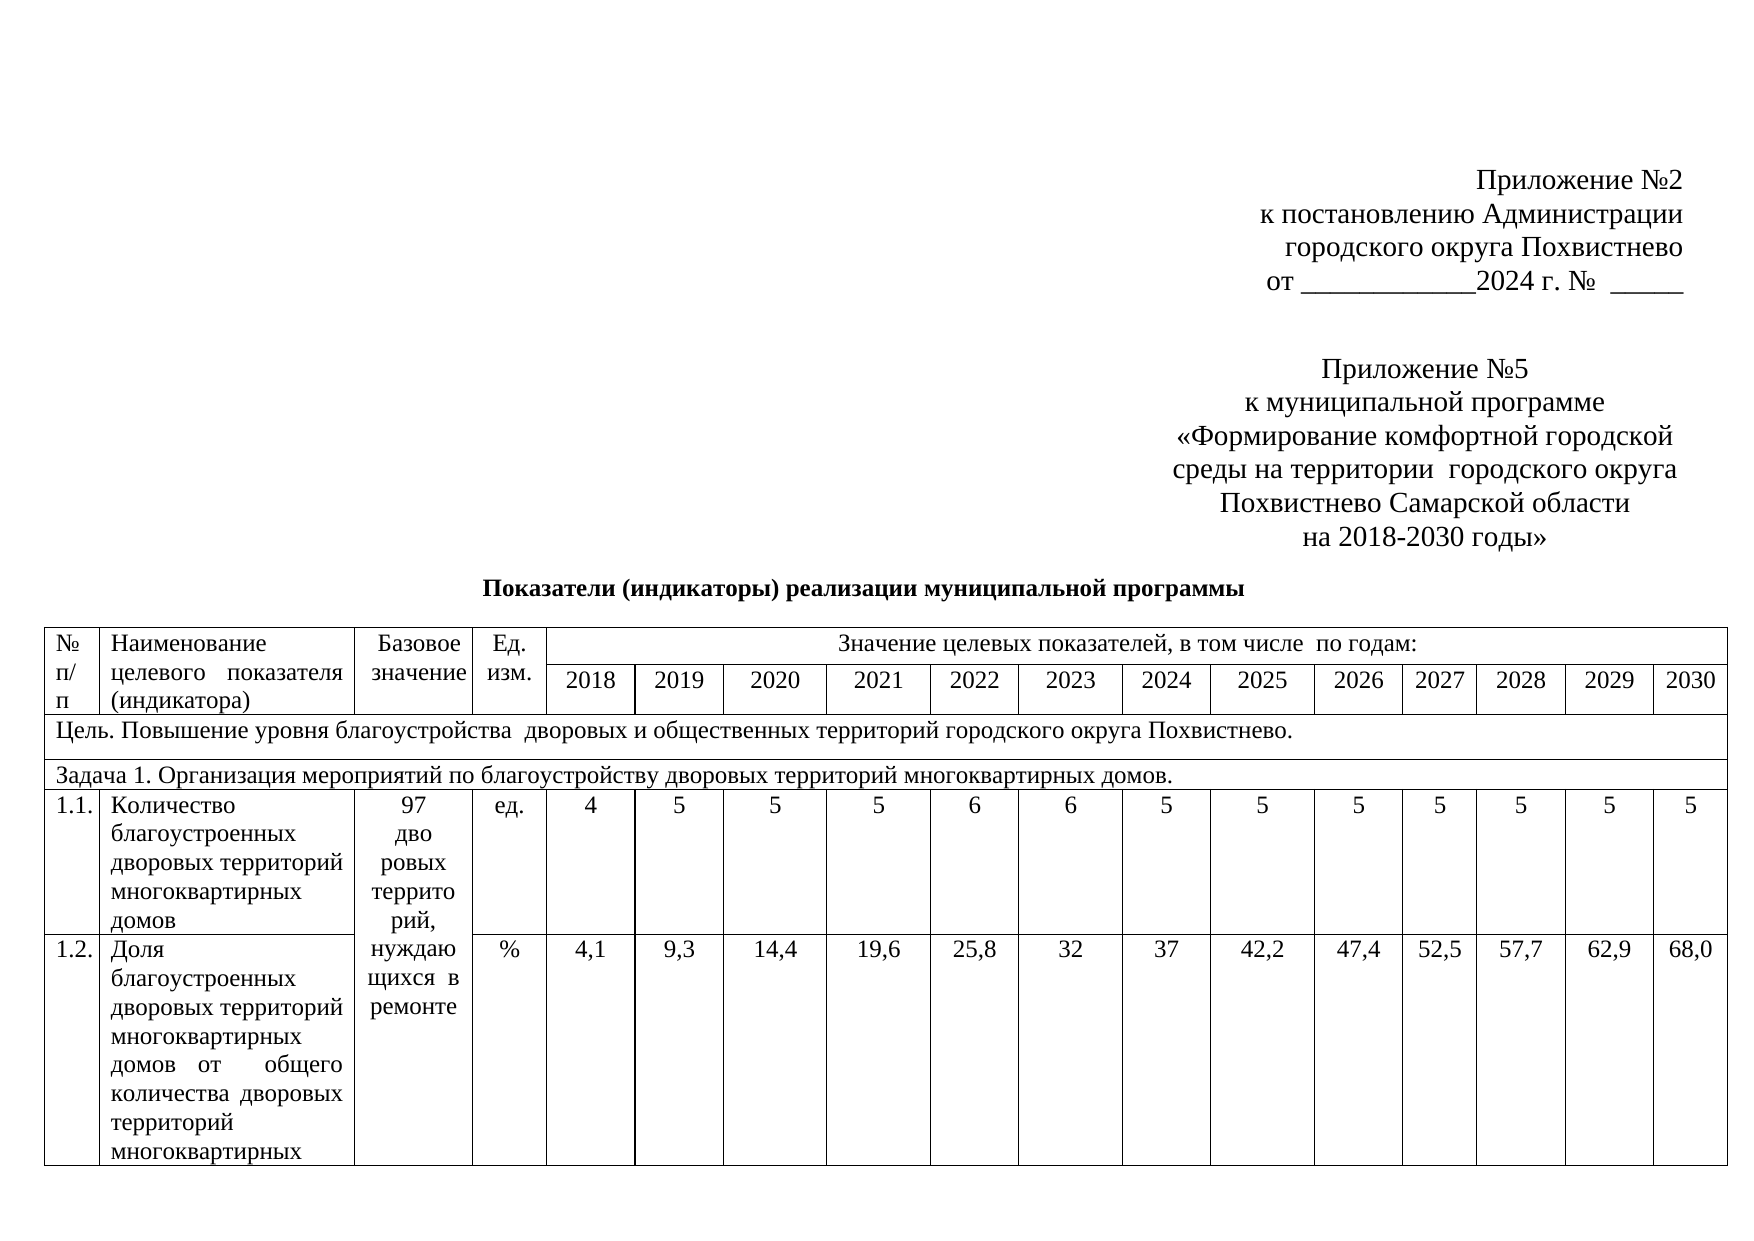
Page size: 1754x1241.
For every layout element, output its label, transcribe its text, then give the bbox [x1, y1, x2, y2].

table_cell 62,9 [1566, 935, 1653, 1164]
table_cell 2021 [827, 665, 930, 714]
table_cell 1.2. [45, 935, 99, 1164]
table_cell 19,6 [827, 935, 930, 1164]
table_cell 5 [827, 790, 930, 933]
text Приложение №5 к муниципальной программе «Формирование комфортной городской среды на территории городского округа Похвистнево Самарской области на 2018-2030 годы» [1166, 351, 1683, 552]
table_header № п/п [45, 628, 99, 714]
table_cell Цель. Повышение уровня благоустройства дворовых и общественных территорий городского округа Похвистнево. [45, 715, 1727, 759]
table_header Базовое значение [355, 628, 472, 714]
table_cell 2024 [1123, 665, 1210, 714]
table_cell 1.1. [45, 790, 99, 933]
table_cell 2028 [1477, 665, 1565, 714]
table_cell 2030 [1654, 665, 1727, 714]
table_cell 2026 [1315, 665, 1402, 714]
table_cell Задача 1. Организация мероприятий по благоустройству дворовых территорий многоквартирных домов. [45, 760, 1727, 789]
table_cell 5 [1477, 790, 1565, 933]
table_cell 2023 [1019, 665, 1122, 714]
text Приложение №2 к постановлению Администрации городского округа Похвистнево от ____________2024 г. № _____ [576, 162, 1683, 297]
table_cell 2022 [931, 665, 1018, 714]
table_cell 2020 [724, 665, 826, 714]
table_cell 5 [1654, 790, 1727, 933]
table_cell 37 [1123, 935, 1210, 1164]
table_cell 32 [1019, 935, 1122, 1164]
table_cell 5 [1315, 790, 1402, 933]
table_cell 9,3 [636, 935, 723, 1164]
table_cell 2025 [1211, 665, 1314, 714]
table_header Ед. изм. [473, 628, 546, 714]
table_cell 14,4 [724, 935, 826, 1164]
table_cell 2019 [636, 665, 723, 714]
table_cell 97 дво ровых террито рий, нуждаю щихся в ремонте [355, 790, 472, 1164]
table_cell 2018 [547, 665, 634, 714]
table_cell 5 [1211, 790, 1314, 933]
table_cell 25,8 [931, 935, 1018, 1164]
table_cell 6 [931, 790, 1018, 933]
table_cell 4,1 [547, 935, 634, 1164]
table_cell 5 [636, 790, 723, 933]
table_cell Количество благоустроенных дворовых территорий многоквартирных домов [100, 790, 354, 933]
table_cell 52,5 [1403, 935, 1476, 1164]
table_cell 57,7 [1477, 935, 1565, 1164]
text Показатели (индикаторы) реализации муниципальной программы [44, 573, 1683, 602]
table_cell 5 [1123, 790, 1210, 933]
table_cell 42,2 [1211, 935, 1314, 1164]
table_cell % [473, 935, 546, 1164]
table_cell 68,0 [1654, 935, 1727, 1164]
table_cell 5 [1566, 790, 1653, 933]
table_cell 5 [1403, 790, 1476, 933]
table_cell 2029 [1566, 665, 1653, 714]
table_cell 6 [1019, 790, 1122, 933]
table_cell 4 [547, 790, 634, 933]
table_cell 47,4 [1315, 935, 1402, 1164]
table_cell 5 [724, 790, 826, 933]
table_header Значение целевых показателей, в том числе по годам: [547, 628, 1727, 664]
table_header Наименование целевого показателя (индикатора) [100, 628, 354, 714]
table_cell 2027 [1403, 665, 1476, 714]
table_cell ед. [473, 790, 546, 933]
